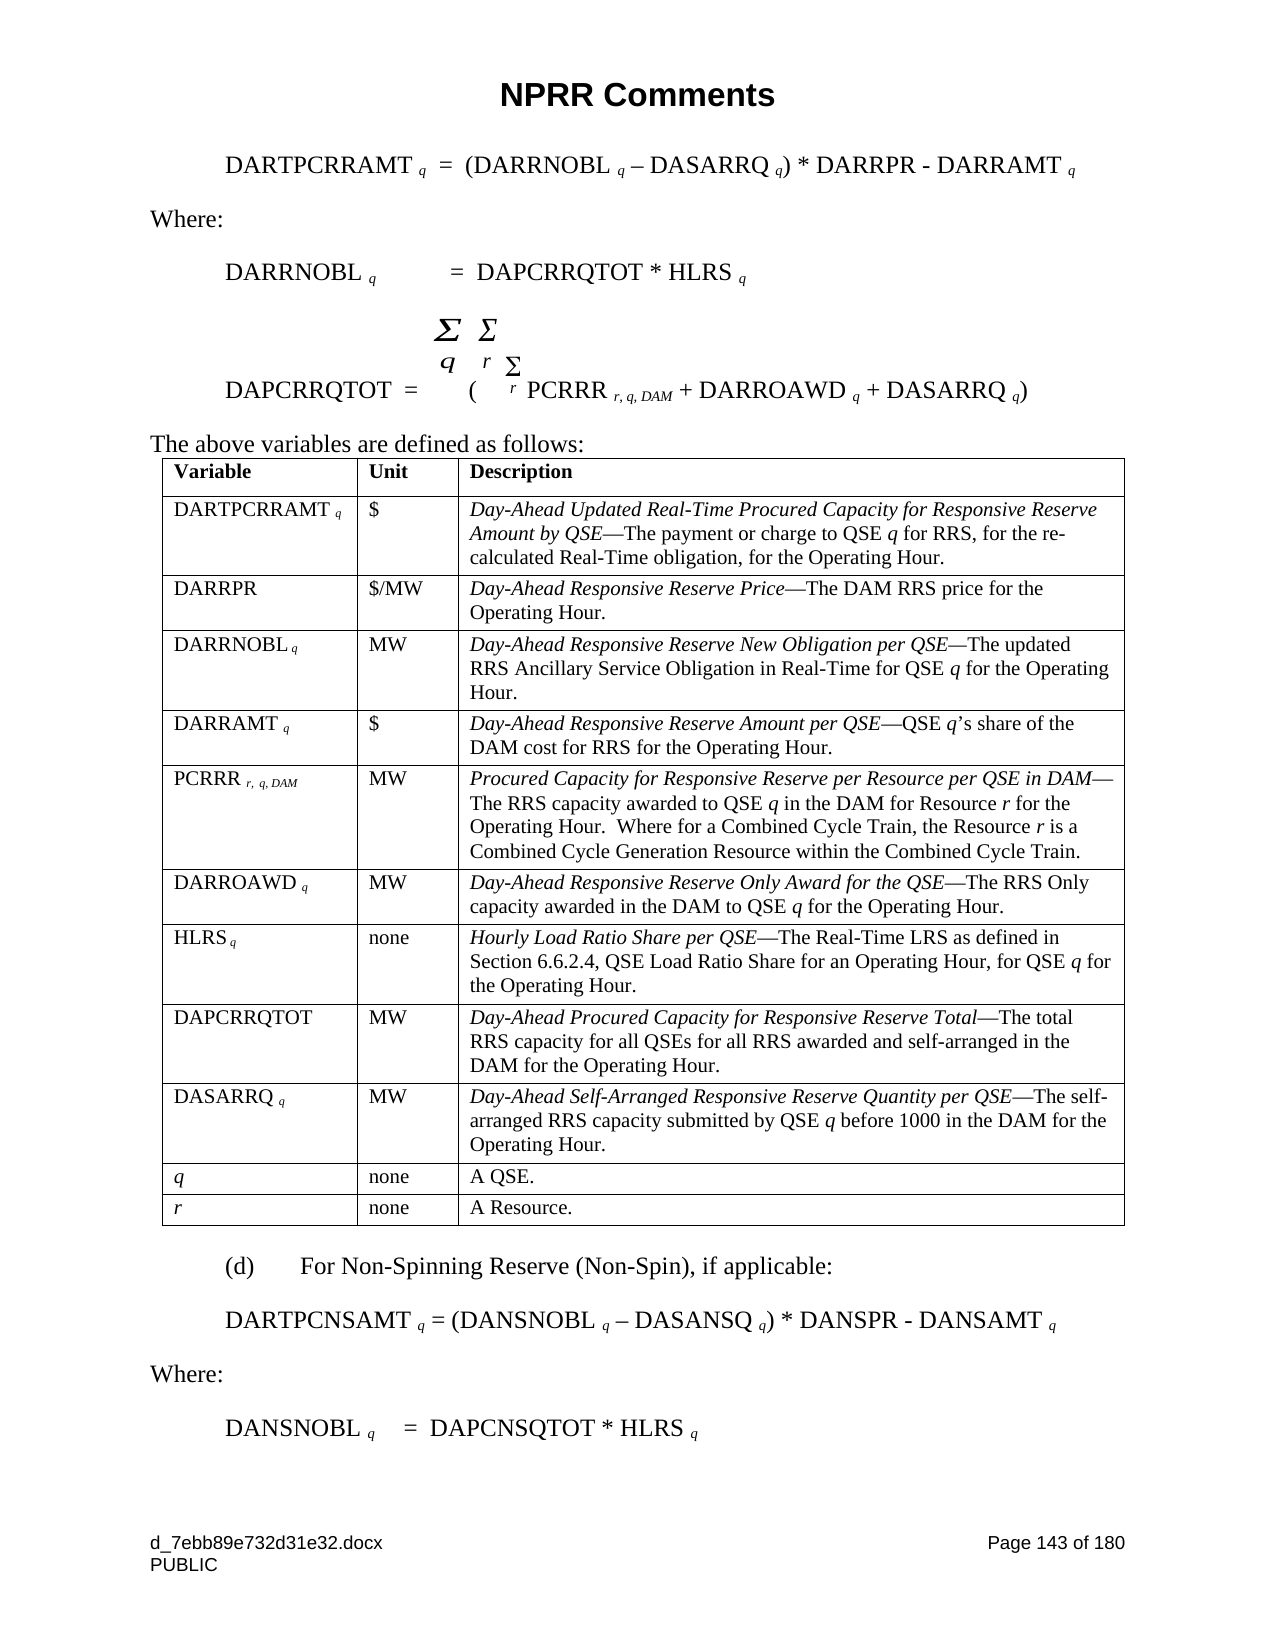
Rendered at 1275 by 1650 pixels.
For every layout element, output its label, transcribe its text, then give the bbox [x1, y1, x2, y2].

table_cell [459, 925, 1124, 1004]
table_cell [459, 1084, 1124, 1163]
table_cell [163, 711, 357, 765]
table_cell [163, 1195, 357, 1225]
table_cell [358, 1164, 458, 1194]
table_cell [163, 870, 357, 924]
text Where: [150, 1359, 1125, 1388]
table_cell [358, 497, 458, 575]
text DARRNOBL q = DAPCRRQTOT * HLRS q [225, 257, 1125, 286]
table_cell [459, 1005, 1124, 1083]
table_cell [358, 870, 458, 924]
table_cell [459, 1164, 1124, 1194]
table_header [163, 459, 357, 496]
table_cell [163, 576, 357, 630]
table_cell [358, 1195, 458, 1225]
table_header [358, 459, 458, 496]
text DARTPCNSAMT q = (DANSNOBL q – DASANSQ q) * DANSPR - DANSAMT q [225, 1305, 1125, 1334]
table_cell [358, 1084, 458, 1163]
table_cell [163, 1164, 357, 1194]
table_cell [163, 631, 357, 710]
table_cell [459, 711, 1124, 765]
text DARTPCRRAMT q = (DARRNOBL q – DASARRQ q) * DARRPR - DARRAMT q [225, 150, 1125, 179]
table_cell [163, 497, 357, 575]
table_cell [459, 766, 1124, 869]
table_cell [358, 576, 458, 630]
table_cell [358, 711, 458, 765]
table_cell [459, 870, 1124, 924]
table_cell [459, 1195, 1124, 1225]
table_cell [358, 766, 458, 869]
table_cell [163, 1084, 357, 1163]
text (d) For Non-Spinning Reserve (Non-Spin), if applicable: [225, 1251, 1125, 1280]
text DANSNOBL q = DAPCNSQTOT * HLRS q [225, 1413, 1125, 1441]
text The above variables are defined as follows: [150, 429, 1125, 458]
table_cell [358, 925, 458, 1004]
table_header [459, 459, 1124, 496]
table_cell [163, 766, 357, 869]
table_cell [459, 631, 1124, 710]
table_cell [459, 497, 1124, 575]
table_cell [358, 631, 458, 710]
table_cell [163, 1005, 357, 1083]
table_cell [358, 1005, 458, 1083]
text DAPCRRQTOT = (PCRRR r, q, DAM + DARROAWD q + DASARRQ q) [225, 311, 1125, 404]
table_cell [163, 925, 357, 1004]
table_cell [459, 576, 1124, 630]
text Where: [150, 204, 1125, 232]
